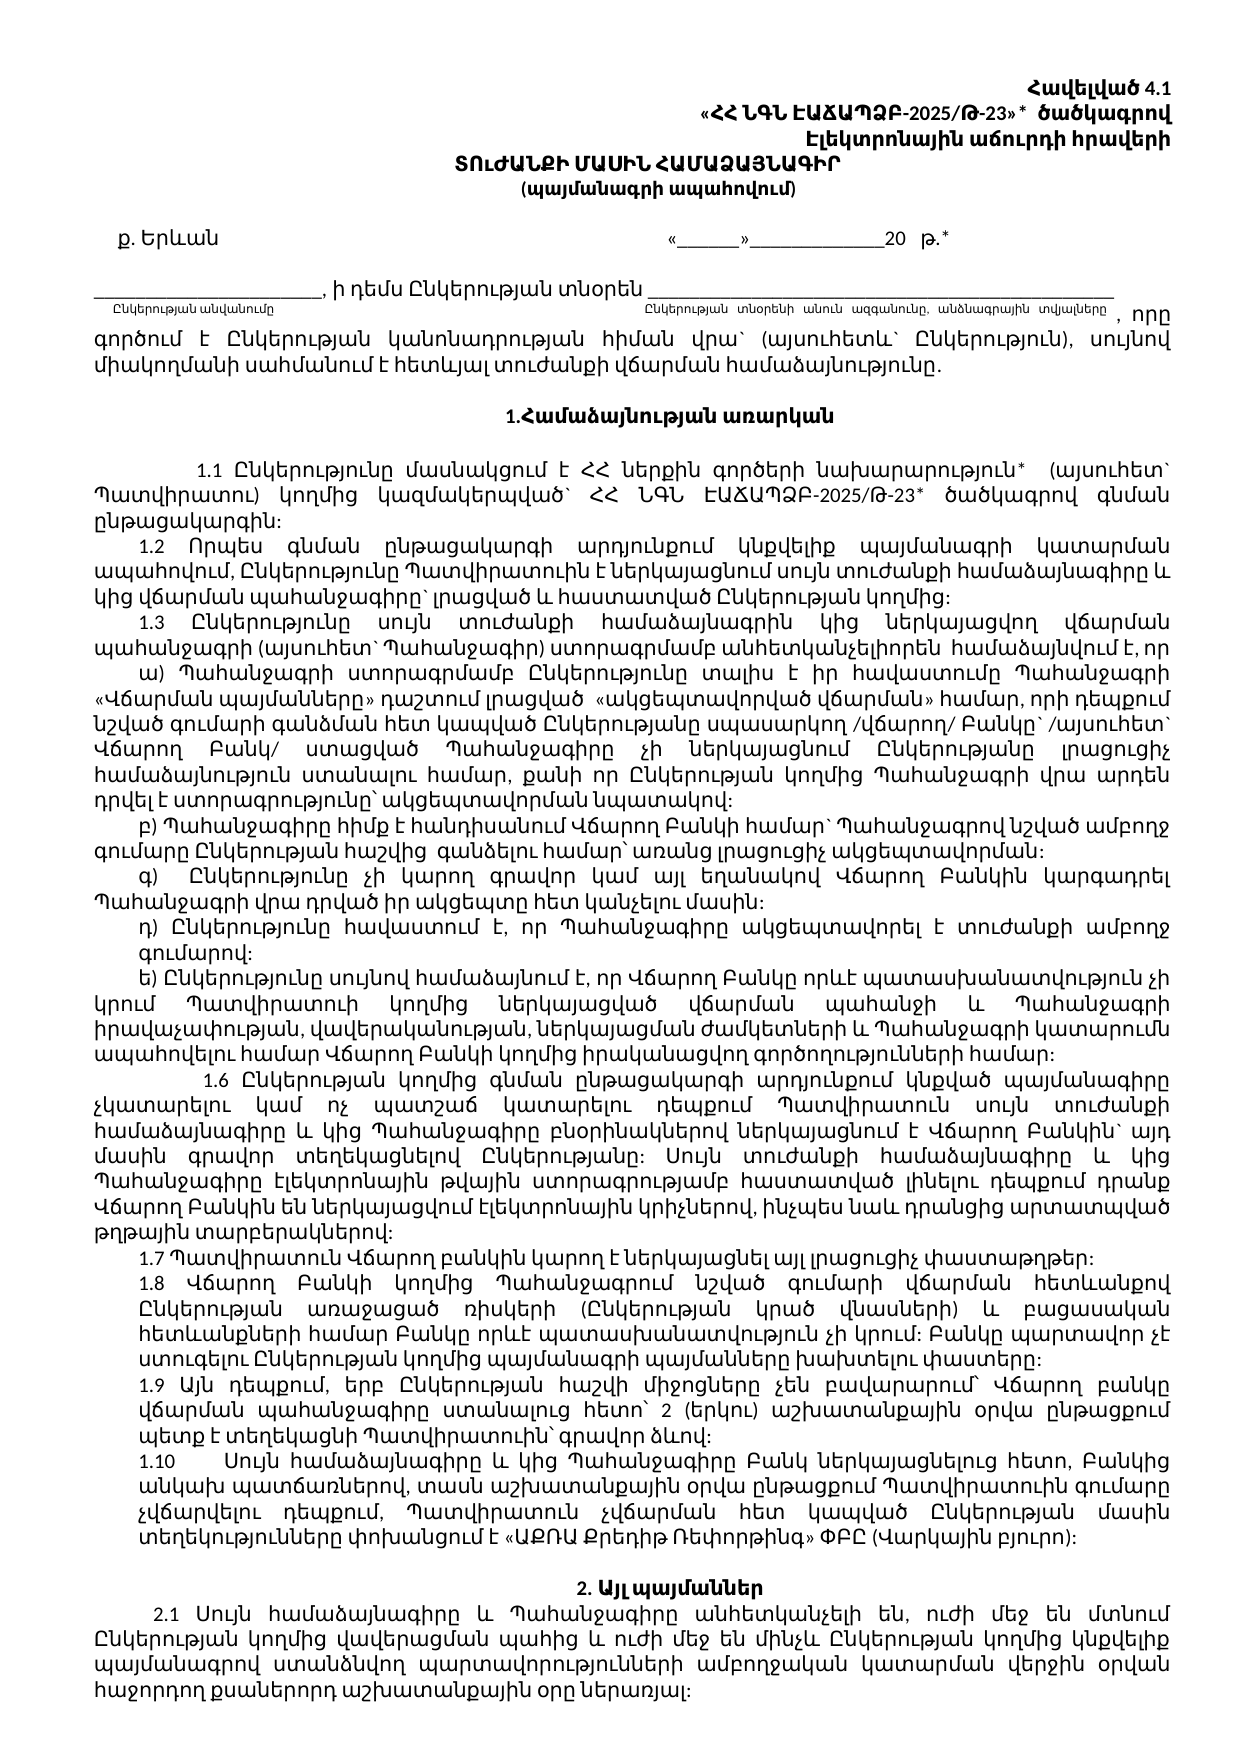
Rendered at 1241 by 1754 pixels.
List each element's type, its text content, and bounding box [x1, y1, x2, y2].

text «ՀՀ ՆԳՆ ԷԱՃԱՊՁԲ-2025/Թ-23»* ծածկագրով [94, 100, 1171, 126]
text 1.9 Այն դեպքում, երբ Ընկերության հաշվի միջոցները չեն բավարարում՝ Վճարող բանկը վճարման պահանջագիրը ստանալուց հետո՝ 2 (երկու) աշխատանքային օրվա ընթացքում պետք է տեղեկացնի Պատվիրատուին՝ գրավոր ձևով: [138, 1372, 1171, 1448]
text ______________________, ի դեմս Ընկերության տնօրեն _____________________________________________ [94, 276, 1171, 301]
text 2. Այլ պայմաններ [169, 1575, 1171, 1601]
text 1.10 Սույն համաձայնագիրը և կից Պահանջագիրը Բանկ ներկայացնելուց հետո, Բանկից անկախ պատճառներով, տասն աշխատանքային օրվա ընթացքում Պատվիրատուին գումարը չվճարվելու դեպքում, Պատվիրատուն չվճարման հետ կապված Ընկերության մասին տեղեկությունները փոխանցում է «ԱՔՌԱ Քրեդիթ Ռեփորթինգ» ՓԲԸ (Վարկային բյուրո): [138, 1448, 1171, 1550]
text 1.7 Պատվիրատուն Վճարող բանկին կարող է ներկայացնել այլ լրացուցիչ փաստաթղթեր: [138, 1245, 1171, 1270]
text բ) Պահանջագիրը հիմք է հանդիսանում Վճարող Բանկի համար` Պահանջագրով նշված ամբողջ գումարը Ընկերության հաշվից գանձելու համար՝ առանց լրացուցիչ ակցեպտավորման: [94, 813, 1171, 864]
text դ) Ընկերությունը հավաստում է, որ Պահանջագիրը ակցեպտավորել է տուժանքի ամբողջ գումարով: [138, 914, 1171, 965]
text գ) Ընկերությունը չի կարող գրավոր կամ այլ եղանակով Վճարող Բանկին կարգադրել Պահանջագրի վրա դրված իր ակցեպտը հետ կանչելու մասին: [94, 864, 1171, 914]
text 1.1 Ընկերությունը մասնակցում է ՀՀ ներքին գործերի նախարարություն* (այսուհետ` Պատվիրատու) կողմից կազմակերպված` ՀՀ ՆԳՆ ԷԱՃԱՊՁԲ-2025/Թ-23* ծածկագրով գնման ընթացակարգին: [94, 457, 1171, 533]
text Էլեկտրոնային աճուրդի հրավերի [94, 126, 1171, 151]
text ա) Պահանջագրի ստորագրմամբ Ընկերությունը տալիս է իր հավաստումը Պահանջագրի «Վճարման պայմանները» դաշտում լրացված «ակցեպտավորված վճարման» համար, որի դեպքում նշված գումարի գանձման հետ կապված Ընկերությանը սպասարկող /վճարող/ Բանկը` /այսուհետ` Վճարող Բանկ/ ստացված Պահանջագիրը չի ներկայացնում Ընկերությանը լրացուցիչ համաձայնություն ստանալու համար, քանի որ Ընկերության կողմից Պահանջագրի վրա արդեն դրվել է ստորագրությունը՝ ակցեպտավորման նպատակով: [94, 660, 1171, 813]
text ՏՈւԺԱՆՔԻ ՄԱՍԻՆ ՀԱՄԱՁԱՅՆԱԳԻՐ [94, 151, 1171, 177]
text (պայմանագրի ապահովում) [94, 177, 1171, 199]
text ե) Ընկերությունը սույնով համաձայնում է, որ Վճարող Բանկը որևէ պատասխանատվություն չի կրում Պատվիրատուի կողմից ներկայացված վճարման պահանջի և Պահանջագրի իրավաչափության, վավերականության, ներկայացման ժամկետների և Պահանջագրի կատարումն ապահովելու համար Վճարող Բանկի կողմից իրականացվող գործողությունների համար: [94, 965, 1171, 1067]
text ք. Երևան «______»_____________20 թ.* [94, 225, 1171, 250]
text Հավելված 4.1 [94, 75, 1171, 100]
text 2.1 Սույն համաձայնագիրը և Պահանջագիրը անհետկանչելի են, ուժի մեջ են մտնում Ընկերության կողմից վավերացման պահից և ուժի մեջ են մինչև Ընկերության կողմից կնքվելիք պայմանագրով ստանձնվող պարտավորությունների ամբողջական կատարման վերջին օրվան հաջորդող քսաներորդ աշխատանքային օրը ներառյալ: [94, 1601, 1171, 1702]
text 1.3 Ընկերությունը սույն տուժանքի համաձայնագրին կից ներկայացվող վճարման պահանջագրի (այսուհետ` Պահանջագիր) ստորագրմամբ անհետկանչելիորեն համաձայնվում է, որ [94, 609, 1171, 660]
text 1.2 Որպես գնման ընթացակարգի արդյունքում կնքվելիք պայմանագրի կատարման ապահովում, Ընկերությունը Պատվիրատուին է ներկայացնում սույն տուժանքի համաձայնագիրը և կից վճարման պահանջագիրը` լրացված և հաստատված Ընկերության կողմից: [94, 533, 1171, 609]
text 1.Համաձայնության առարկան [169, 403, 1171, 428]
text 1.8 Վճարող Բանկի կողմից Պահանջագրում նշված գումարի վճարման հետևանքով Ընկերության առաջացած ռիսկերի (Ընկերության կրած վնասների) և բացասական հետևանքների համար Բանկը որևէ պատասխանատվություն չի կրում: Բանկը պարտավոր չէ ստուգելու Ընկերության կողմից պայմանագրի պայմանները խախտելու փաստերը: [138, 1270, 1171, 1372]
text Ընկերության անվանումը Ընկերության տնօրենի անուն ազգանունը, անձնագրային տվյալները , որը գործում է Ընկերության կանոնադրության հիման վրա` (այսուհետև` Ընկերություն), սույնով միակողմանի սահմանում է հետևյալ տուժանքի վճարման համաձայնությունը. [94, 301, 1171, 377]
text 1.6 Ընկերության կողմից գնման ընթացակարգի արդյունքում կնքված պայմանագիրը չկատարելու կամ ոչ պատշաճ կատարելու դեպքում Պատվիրատուն սույն տուժանքի համաձայնագիրը և կից Պահանջագիրը բնօրինակներով ներկայացնում է Վճարող Բանկին` այդ մասին գրավոր տեղեկացնելով Ընկերությանը: Սույն տուժանքի համաձայնագիրը և կից Պահանջագիրը էլեկտրոնային թվային ստորագրությամբ հաստատված լինելու դեպքում դրանք Վճարող Բանկին են ներկայացվում էլեկտրոնային կրիչներով, ինչպես նաև դրանցից արտատպված թղթային տարբերակներով: [94, 1067, 1171, 1245]
